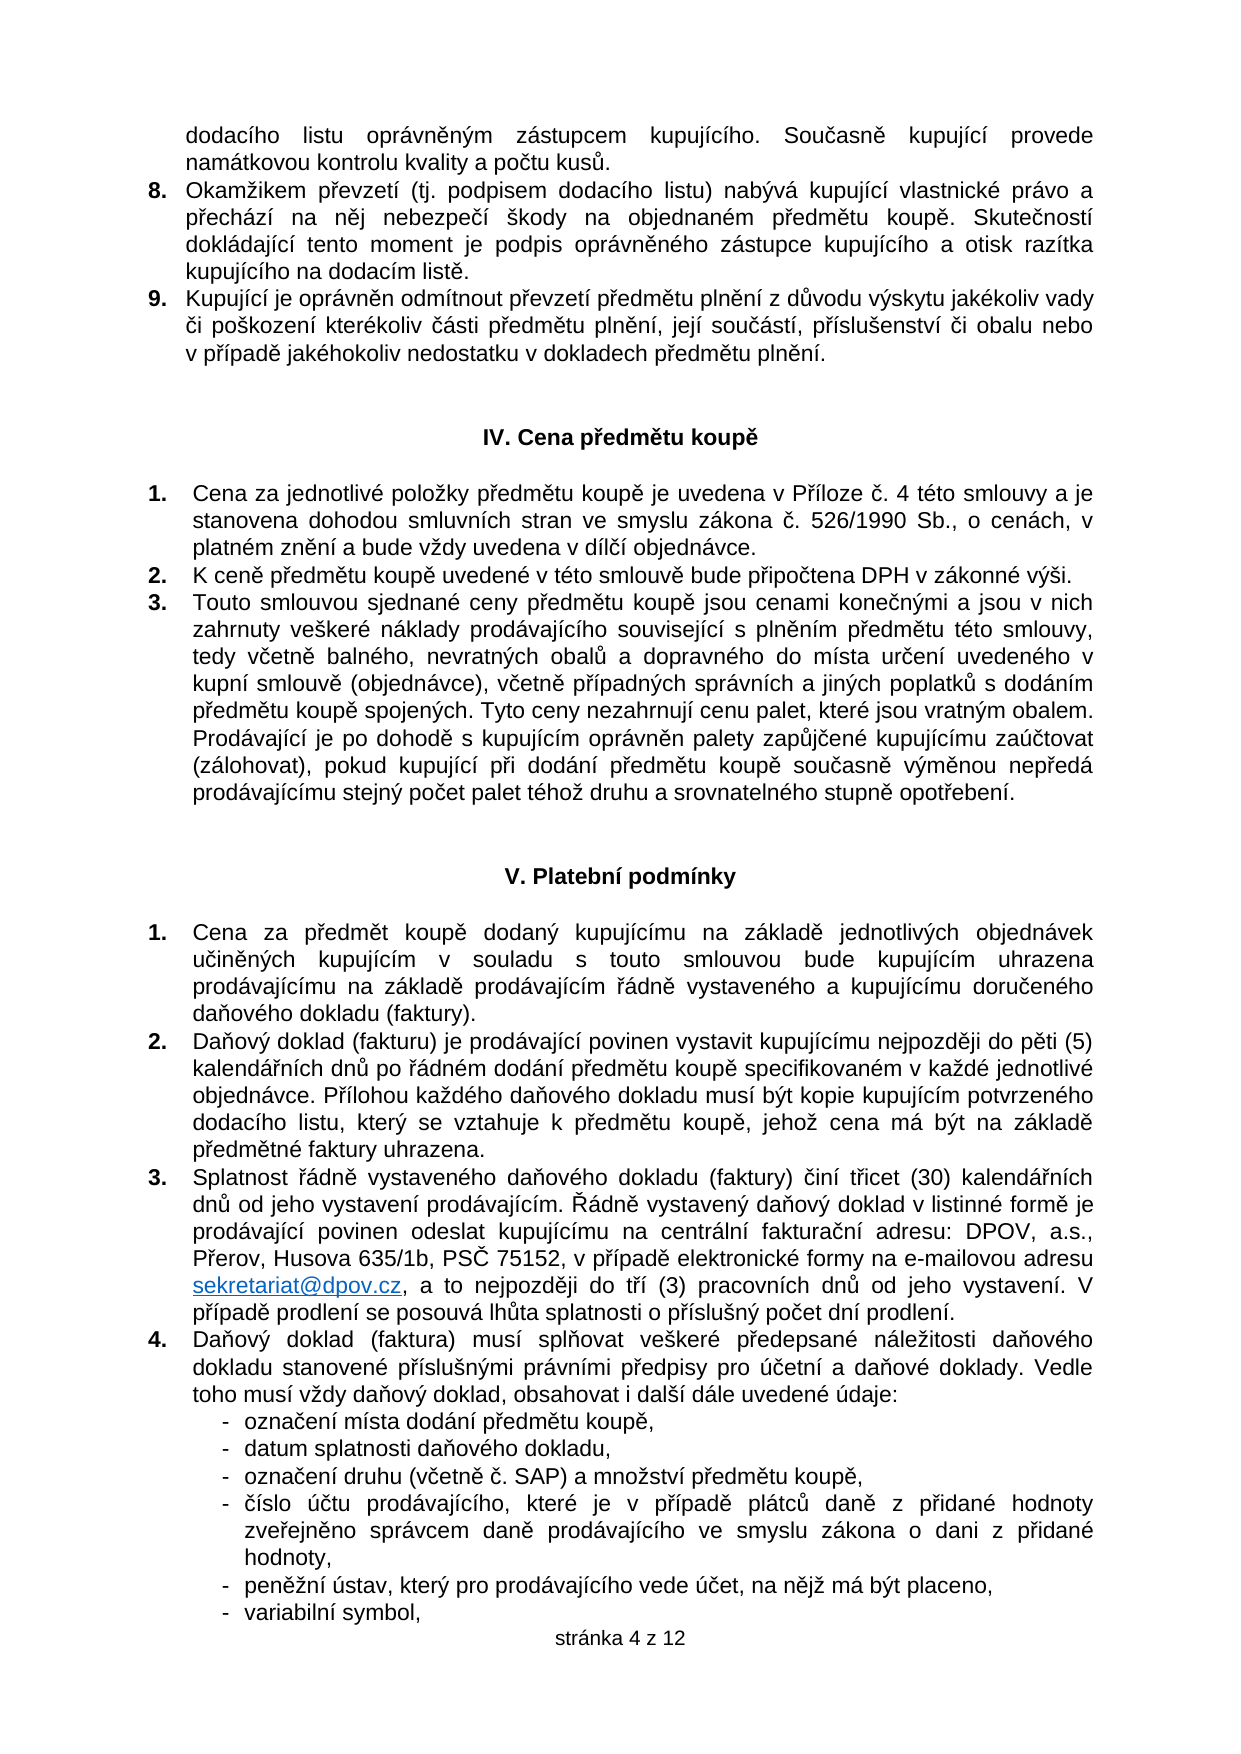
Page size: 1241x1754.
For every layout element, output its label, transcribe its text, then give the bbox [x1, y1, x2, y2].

list Splatnost řádně vystaveného daňového dokladu (faktury) činí třicet (30) kalendářních dnů od jeho vystavení prodávajícím. Řádně vystavený daňový doklad v listinné formě je prodávající povinen odeslat kupujícímu na centrální fakturační adresu: DPOV, a.s., Přerov, Husova 635/1b, PSČ 75152, v případě elektronické formy na e-mailovou adresu sekretariat@dpov.cz, a to nejpozději do tří (3) pracovních dnů od jeho vystavení. V případě prodlení se posouvá lhůta splatnosti o příslušný počet dní prodlení. [148, 1163, 1094, 1325]
list peněžní ústav, který pro prodávajícího vede účet, na nějž má být placeno, [222, 1572, 1094, 1598]
list Okamžikem převzetí (tj. podpisem dodacího listu) nabývá kupující vlastnické právo a přechází na něj nebezpečí škody na objednaném předmětu koupě. Skutečností dokládající tento moment je podpis oprávněného zástupce kupujícího a otisk razítka kupujícího na dodacím listě. [148, 177, 1094, 284]
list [148, 122, 1094, 176]
list označení místa dodání předmětu koupě, [222, 1408, 1094, 1434]
list číslo účtu prodávajícího, které je v případě plátců daně z přidané hodnoty zveřejněno správcem daně prodávajícího ve smyslu zákona o dani z přidané hodnoty, [222, 1490, 1094, 1571]
list Cena za jednotlivé položky předmětu koupě je uvedena v Příloze č. 4 této smlouvy a je stanovena dohodou smluvních stran ve smyslu zákona č. 526/1990 Sb., o cenách, v platném znění a bude vždy uvedena v dílčí objednávce. [148, 480, 1094, 561]
list datum splatnosti daňového dokladu, [222, 1435, 1094, 1462]
list variabilní symbol, [222, 1599, 1094, 1625]
list Cena za předmět koupě dodaný kupujícímu na základě jednotlivých objednávek učiněných kupujícím v souladu s touto smlouvou bude kupujícím uhrazena prodávajícímu na základě prodávajícím řádně vystaveného a kupujícímu doručeného daňového dokladu (faktury). [148, 919, 1094, 1027]
list Daňový doklad (fakturu) je prodávající povinen vystavit kupujícímu nejpozději do pěti (5) kalendářních dnů po řádném dodání předmětu koupě specifikovaném v každé jednotlivé objednávce. Přílohou každého daňového dokladu musí být kopie kupujícím potvrzeného dodacího listu, který se vztahuje k předmětu koupě, jehož cena má být na základě předmětné faktury uhrazena. [148, 1028, 1094, 1162]
list Touto smlouvou sjednané ceny předmětu koupě jsou cenami konečnými a jsou v nich zahrnuty veškeré náklady prodávajícího související s plněním předmětu této smlouvy, tedy včetně balného, nevratných obalů a dopravného do místa určení uvedeného v kupní smlouvě (objednávce), včetně případných správních a jiných poplatků s dodáním předmětu koupě spojených. Tyto ceny nezahrnují cenu palet, které jsou vratným obalem. Prodávající je po dohodě s kupujícím oprávněn palety zapůjčené kupujícímu zaúčtovat (zálohovat), pokud kupující při dodání předmětu koupě současně výměnou nepředá prodávajícímu stejný počet palet téhož druhu a srovnatelného stupně opotřebení. [148, 589, 1094, 805]
subtitle Platební podmínky [171, 863, 1069, 889]
list K ceně předmětu koupě uvedené v této smlouvě bude připočtena DPH v zákonné výši. [148, 562, 1094, 588]
subtitle Cena předmětu koupě [171, 424, 1069, 450]
list Daňový doklad (faktura) musí splňovat veškeré předepsané náležitosti daňového dokladu stanovené příslušnými právními předpisy pro účetní a daňové doklady. Vedle toho musí vždy daňový doklad, obsahovat i další dále uvedené údaje: [148, 1326, 1094, 1407]
list Kupující je oprávněn odmítnout převzetí předmětu plnění z důvodu výskytu jakékoliv vady či poškození kterékoliv části předmětu plnění, její součástí, příslušenství či obalu nebo v případě jakéhokoliv nedostatku v dokladech předmětu plnění. [148, 285, 1094, 366]
list označení druhu (včetně č. SAP) a množství předmětu koupě, [222, 1463, 1094, 1489]
